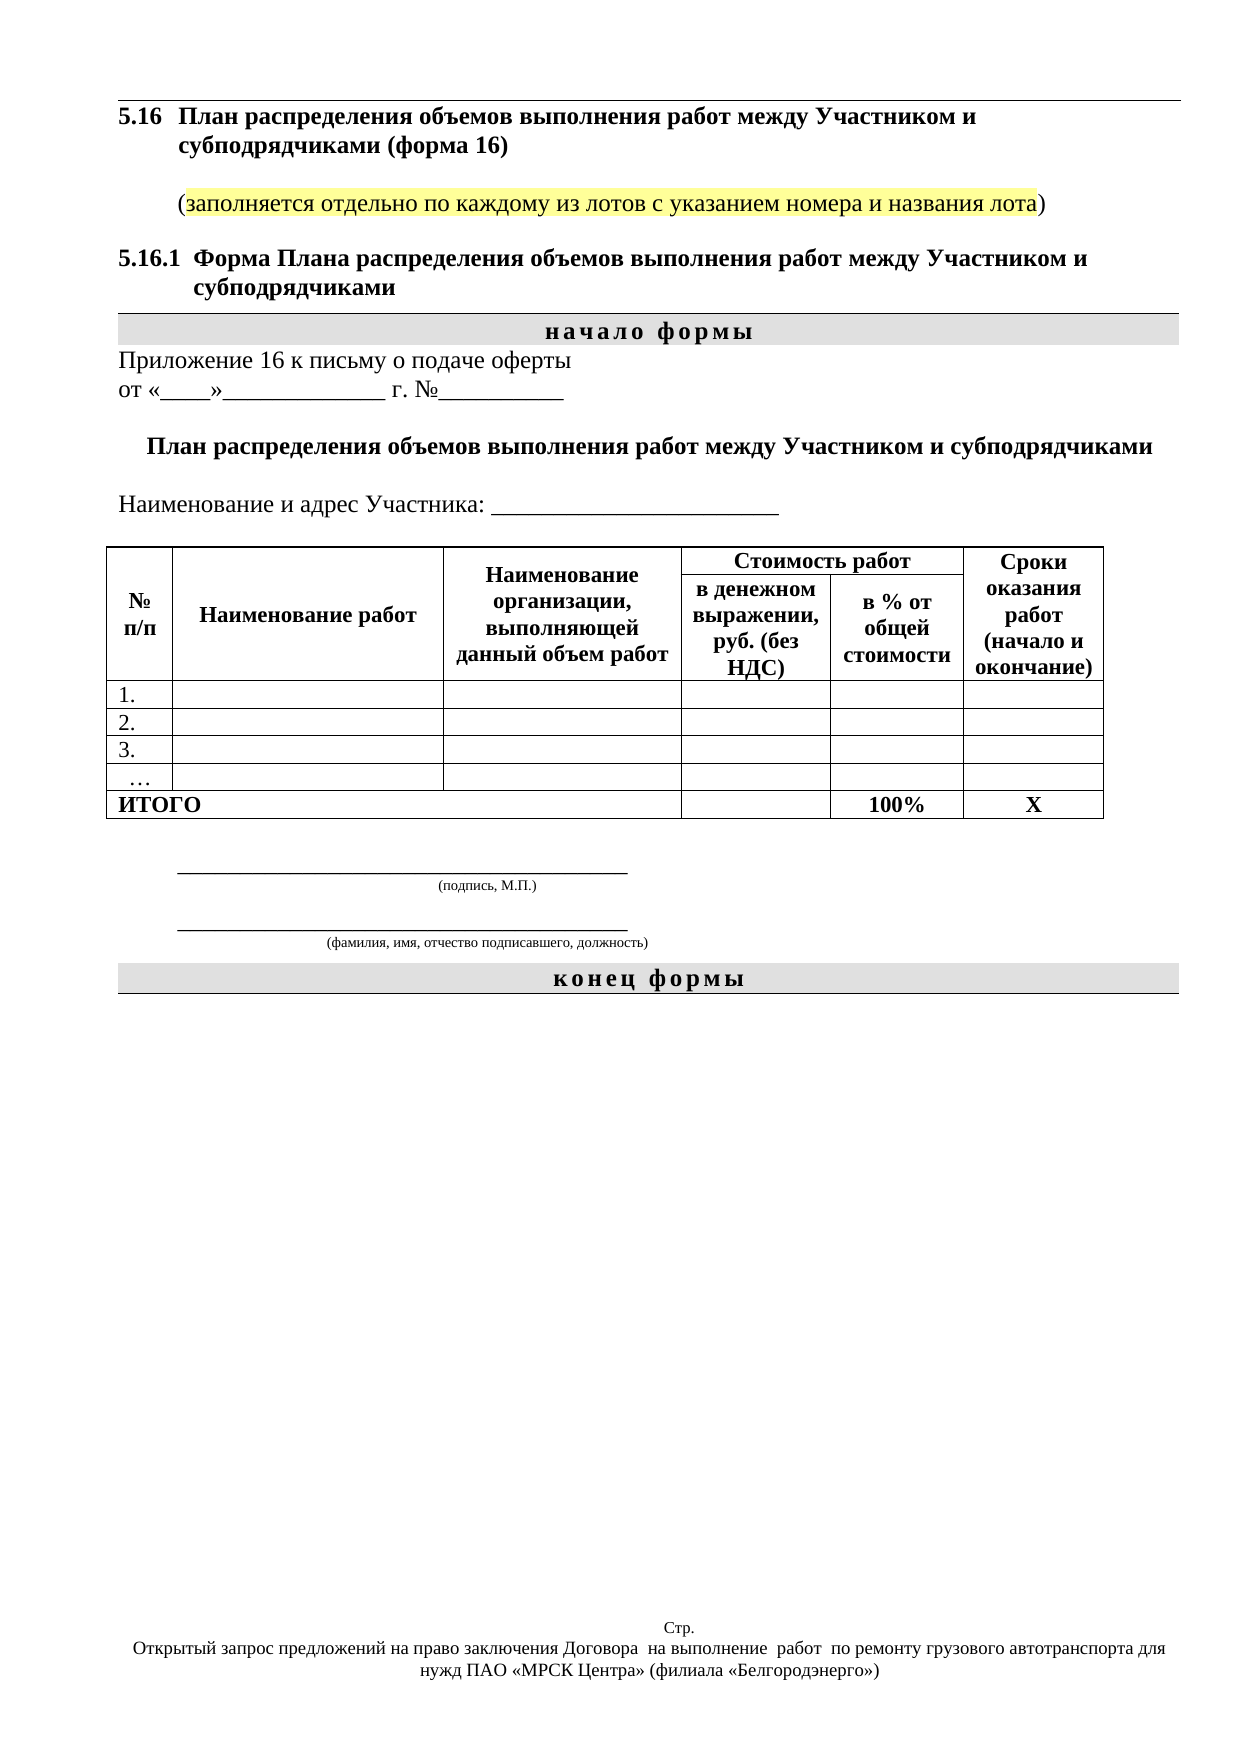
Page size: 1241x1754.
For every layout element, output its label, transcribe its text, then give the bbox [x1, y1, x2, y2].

table_cell [964, 681, 1103, 708]
table_header Наименование работ [173, 548, 443, 680]
table_header Сроки оказания работ (начало и окончание) [964, 548, 1103, 680]
table_cell [831, 709, 963, 735]
text Наименование и адрес Участника: _______________________ [118, 489, 1181, 518]
table_cell [173, 681, 443, 708]
table_cell [173, 736, 443, 762]
table_cell [444, 736, 681, 762]
table_cell [107, 709, 172, 735]
table_cell [964, 764, 1103, 790]
table_cell [173, 764, 443, 790]
table_cell [682, 791, 830, 818]
text ____________________________________ [118, 848, 1181, 876]
table_cell ИТОГО [107, 791, 681, 818]
table_cell [107, 736, 172, 762]
text начало формы [118, 314, 1179, 345]
table_cell [444, 764, 681, 790]
text План распределения объемов выполнения работ между Участником и субподрядчиками [118, 431, 1181, 460]
text Приложение 16 к письму о подаче оферты от «____»_____________ г. №__________ [118, 345, 1181, 403]
text ____________________________________ [118, 905, 1181, 934]
text (фамилия, имя, отчество подписавшего, должность) [118, 934, 797, 963]
table_cell в % от общей стоимости [831, 575, 963, 680]
table_header Стоимость работ [682, 548, 963, 574]
table_cell в денежном выражении, руб. (без НДС) [682, 575, 830, 680]
table_cell [964, 709, 1103, 735]
table_cell [682, 709, 830, 735]
text (подпись, М.П.) [118, 876, 797, 905]
table_cell [831, 764, 963, 790]
table_cell [682, 681, 830, 708]
table_cell 100% [831, 791, 963, 818]
table_cell [964, 736, 1103, 762]
table_cell [682, 764, 830, 790]
subtitle План распределения объемов выполнения работ между Участником и субподрядчиками (форма 16) [118, 101, 1181, 158]
table_cell [173, 709, 443, 735]
table_cell … [107, 764, 172, 790]
table_cell [107, 681, 172, 708]
table_cell [831, 736, 963, 762]
table_cell [831, 681, 963, 708]
table_cell [444, 709, 681, 735]
table_cell [444, 681, 681, 708]
table_header Наименование организации, выполняющей данный объем работ [444, 548, 681, 680]
table_cell [682, 736, 830, 762]
table_header № п/п [107, 548, 172, 680]
table_cell Х [964, 791, 1103, 818]
subtitle Форма Плана распределения объемов выполнения работ между Участником и субподрядчиками [118, 243, 1181, 301]
text конец формы [118, 963, 1179, 993]
